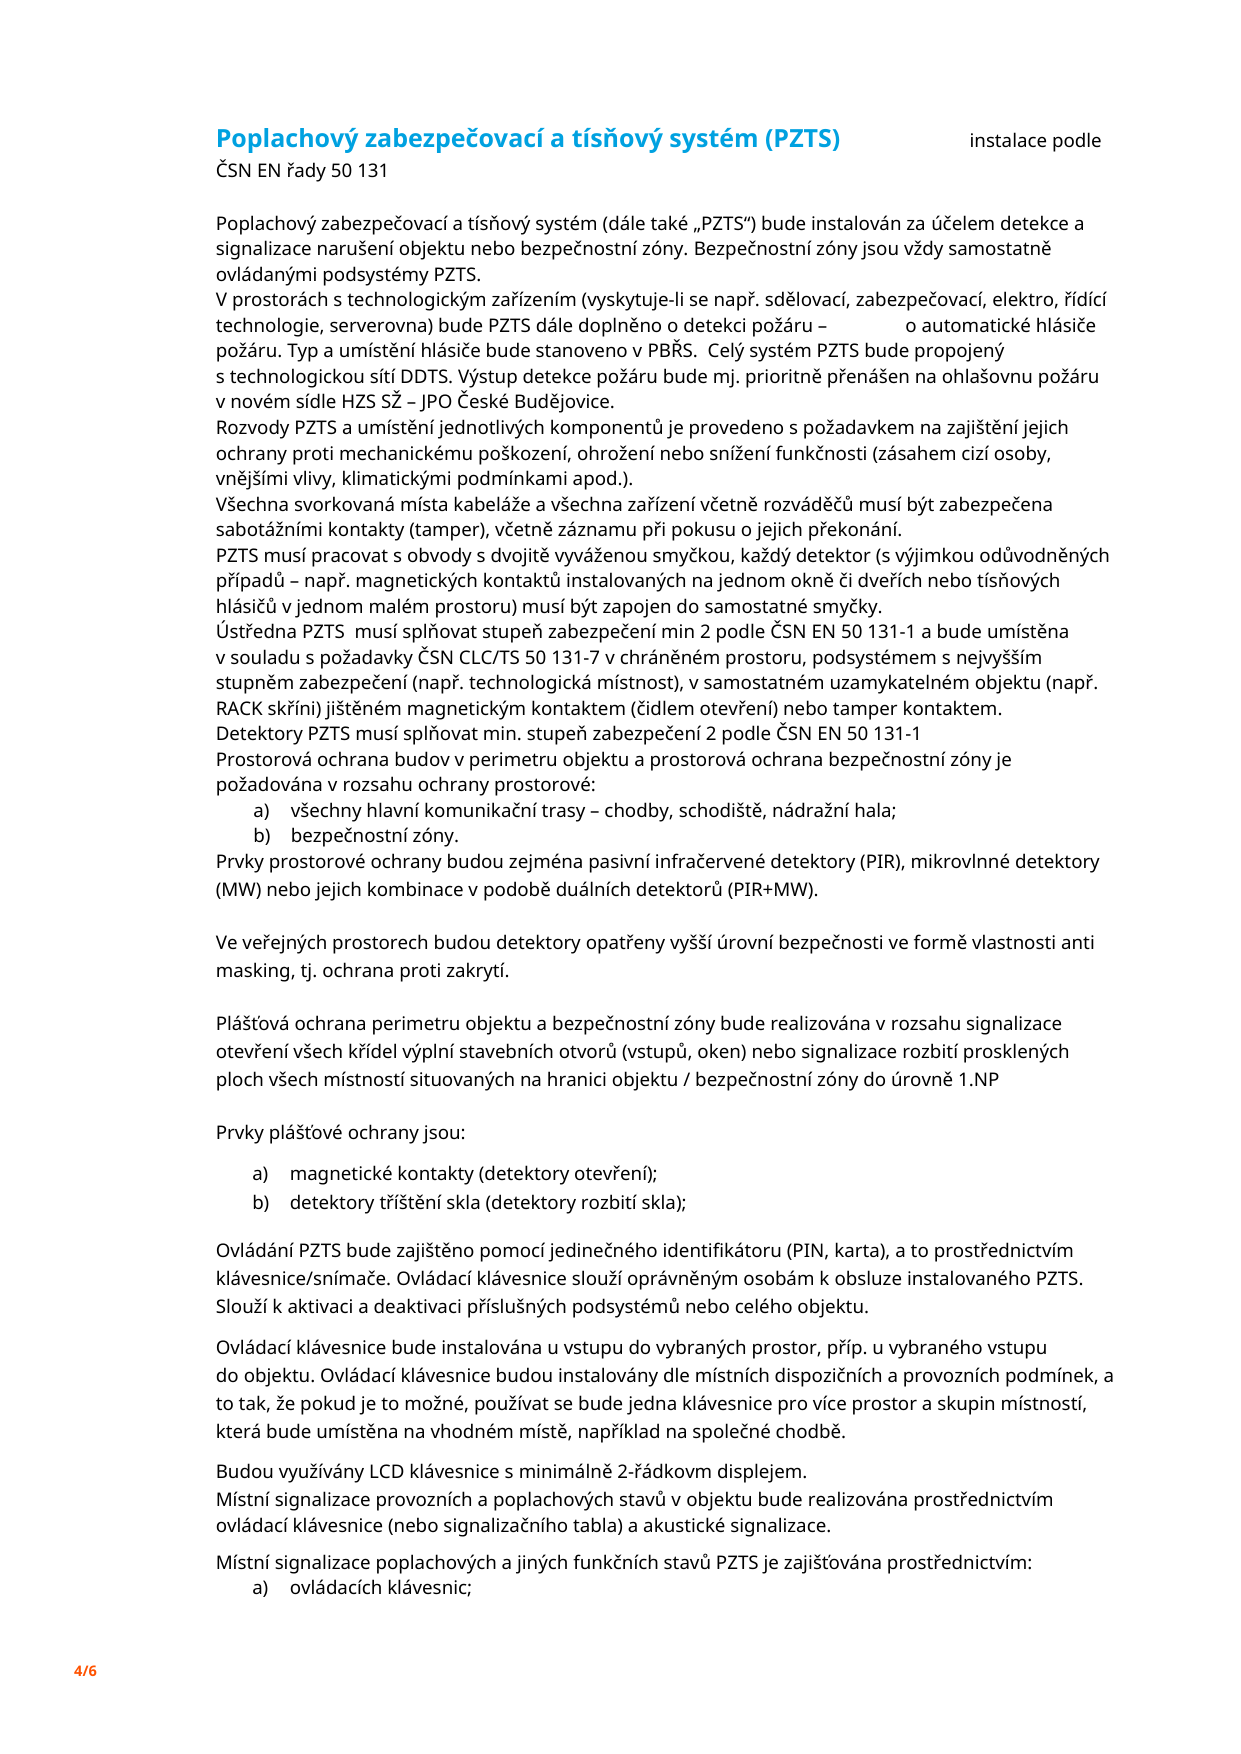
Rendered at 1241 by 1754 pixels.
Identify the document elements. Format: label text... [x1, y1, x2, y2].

text Místní signalizace poplachových a jiných funkčních stavů PZTS je zajišťována prostřednictvím: [216, 1549, 1122, 1574]
text Ústředna PZTS musí splňovat stupeň zabezpečení min 2 podle ČSN EN 50 131-1 a bude umístěna v souladu s požadavky ČSN CLC/TS 50 131-7 v chráněném prostoru, podsystémem s nejvyšším stupněm zabezpečení (např. technologická místnost), v samostatném uzamykatelném objektu (např. RACK skříni) jištěném magnetickým kontaktem (čidlem otevření) nebo tamper kontaktem. [216, 618, 1122, 721]
text Prvky prostorové ochrany budou zejména pasivní infračervené detektory (PIR), mikrovlnné detektory (MW) nebo jejich kombinace v podobě duálních detektorů (PIR+MW). [216, 848, 1122, 902]
text Plášťová ochrana perimetru objektu a bezpečnostní zóny bude realizována v rozsahu signalizace otevření všech křídel výplní stavebních otvorů (vstupů, oken) nebo signalizace rozbití prosklených ploch všech místností situovaných na hranici objektu / bezpečnostní zóny do úrovně 1.NP [216, 1010, 1122, 1092]
text Detektory PZTS musí splňovat min. stupeň zabezpečení 2 podle ČSN EN 50 131-1 [216, 721, 1122, 746]
text Ovládání PZTS bude zajištěno pomocí jedinečného identifikátoru (PIN, karta), a to prostřednictvím klávesnice/snímače. Ovládací klávesnice slouží oprávněným osobám k obsluze instalovaného PZTS. Slouží k aktivaci a deaktivaci příslušných podsystémů nebo celého objektu. [216, 1238, 1122, 1319]
text Prvky plášťové ochrany jsou: [216, 1119, 1122, 1145]
list ovládacích klávesnic; [252, 1574, 1122, 1600]
text Ve veřejných prostorech budou detektory opatřeny vyšší úrovní bezpečnosti ve formě vlastnosti anti masking, tj. ochrana proti zakrytí. [216, 929, 1122, 983]
text Všechna svorkovaná místa kabeláže a všechna zařízení včetně rozváděčů musí být zabezpečena sabotážními kontakty (tamper), včetně záznamu při pokusu o jejich překonání. [216, 491, 1122, 542]
list všechny hlavní komunikační trasy – chodby, schodiště, nádražní hala; [253, 797, 1122, 823]
text magnetické kontakty (detektory otevření); [252, 1160, 1122, 1185]
text Poplachový zabezpečovací a tísňový systém (dále také „PZTS“) bude instalován za účelem detekce a signalizace narušení objektu nebo bezpečnostní zóny. Bezpečnostní zóny jsou vždy samostatně ovládanými podsystémy PZTS. [216, 210, 1122, 287]
text Ovládací klávesnice bude instalována u vstupu do vybraných prostor, příp. u vybraného vstupu do objektu. Ovládací klávesnice budou instalovány dle místních dispozičních a provozních podmínek, a to tak, že pokud je to možné, používat se bude jedna klávesnice pro více prostor a skupin místností, která bude umístěna na vhodném místě, například na společné chodbě. [216, 1334, 1122, 1444]
text V prostorách s technologickým zařízením (vyskytuje-li se např. sdělovací, zabezpečovací, elektro, řídící technologie, serverovna) bude PZTS dále doplněno o detekci požáru – o automatické hlásiče požáru. Typ a umístění hlásiče bude stanoveno v PBŘS. Celý systém PZTS bude propojený s technologickou sítí DDTS. Výstup detekce požáru bude mj. prioritně přenášen na ohlašovnu požáru v novém sídle HZS SŽ – JPO České Budějovice. [216, 287, 1122, 414]
text Prostorová ochrana budov v perimetru objektu a prostorová ochrana bezpečnostní zóny je požadována v rozsahu ochrany prostorové: [216, 746, 1122, 797]
list detektory tříštění skla (detektory rozbití skla); [252, 1189, 1122, 1215]
text Budou využívány LCD klávesnice s minimálně 2-řádkovm displejem. [216, 1459, 1122, 1484]
text PZTS musí pracovat s obvody s dvojitě vyváženou smyčkou, každý detektor (s výjimkou odůvodněných případů – např. magnetických kontaktů instalovaných na jednom okně či dveřích nebo tísňových hlásičů v jednom malém prostoru) musí být zapojen do samostatné smyčky. [216, 542, 1122, 618]
text Místní signalizace provozních a poplachových stavů v objektu bude realizována prostřednictvím ovládací klávesnice (nebo signalizačního tabla) a akustické signalizace. [216, 1487, 1122, 1538]
text Poplachový zabezpečovací a tísňový systém (PZTS) instalace podle ČSN EN řady 50 131 [216, 121, 1122, 183]
list bezpečnostní zóny. [253, 823, 1122, 848]
text Rozvody PZTS a umístění jednotlivých komponentů je provedeno s požadavkem na zajištění jejich ochrany proti mechanickému poškození, ohrožení nebo snížení funkčnosti (zásahem cizí osoby, vnějšími vlivy, klimatickými podmínkami apod.). [216, 414, 1122, 491]
